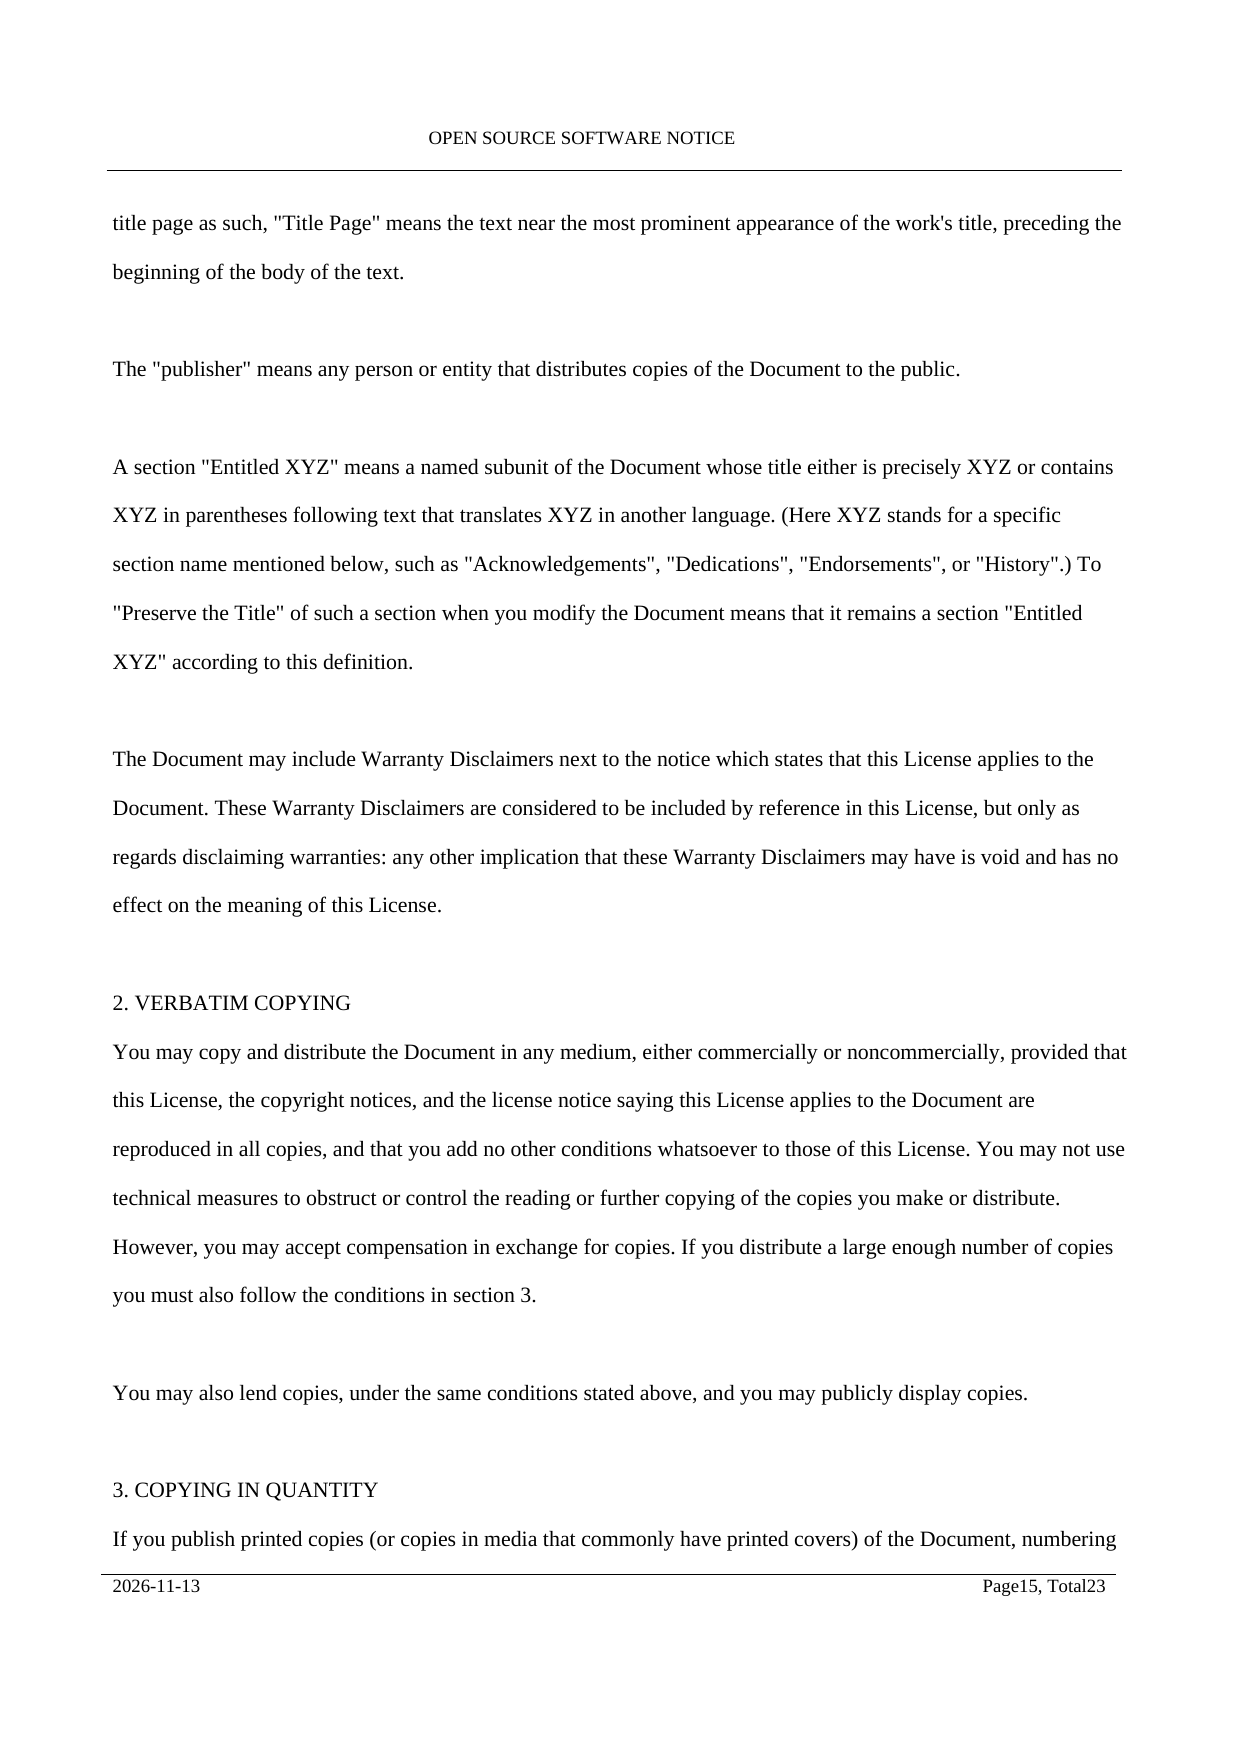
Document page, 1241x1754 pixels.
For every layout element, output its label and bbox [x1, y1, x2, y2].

text [112, 206, 1128, 1555]
